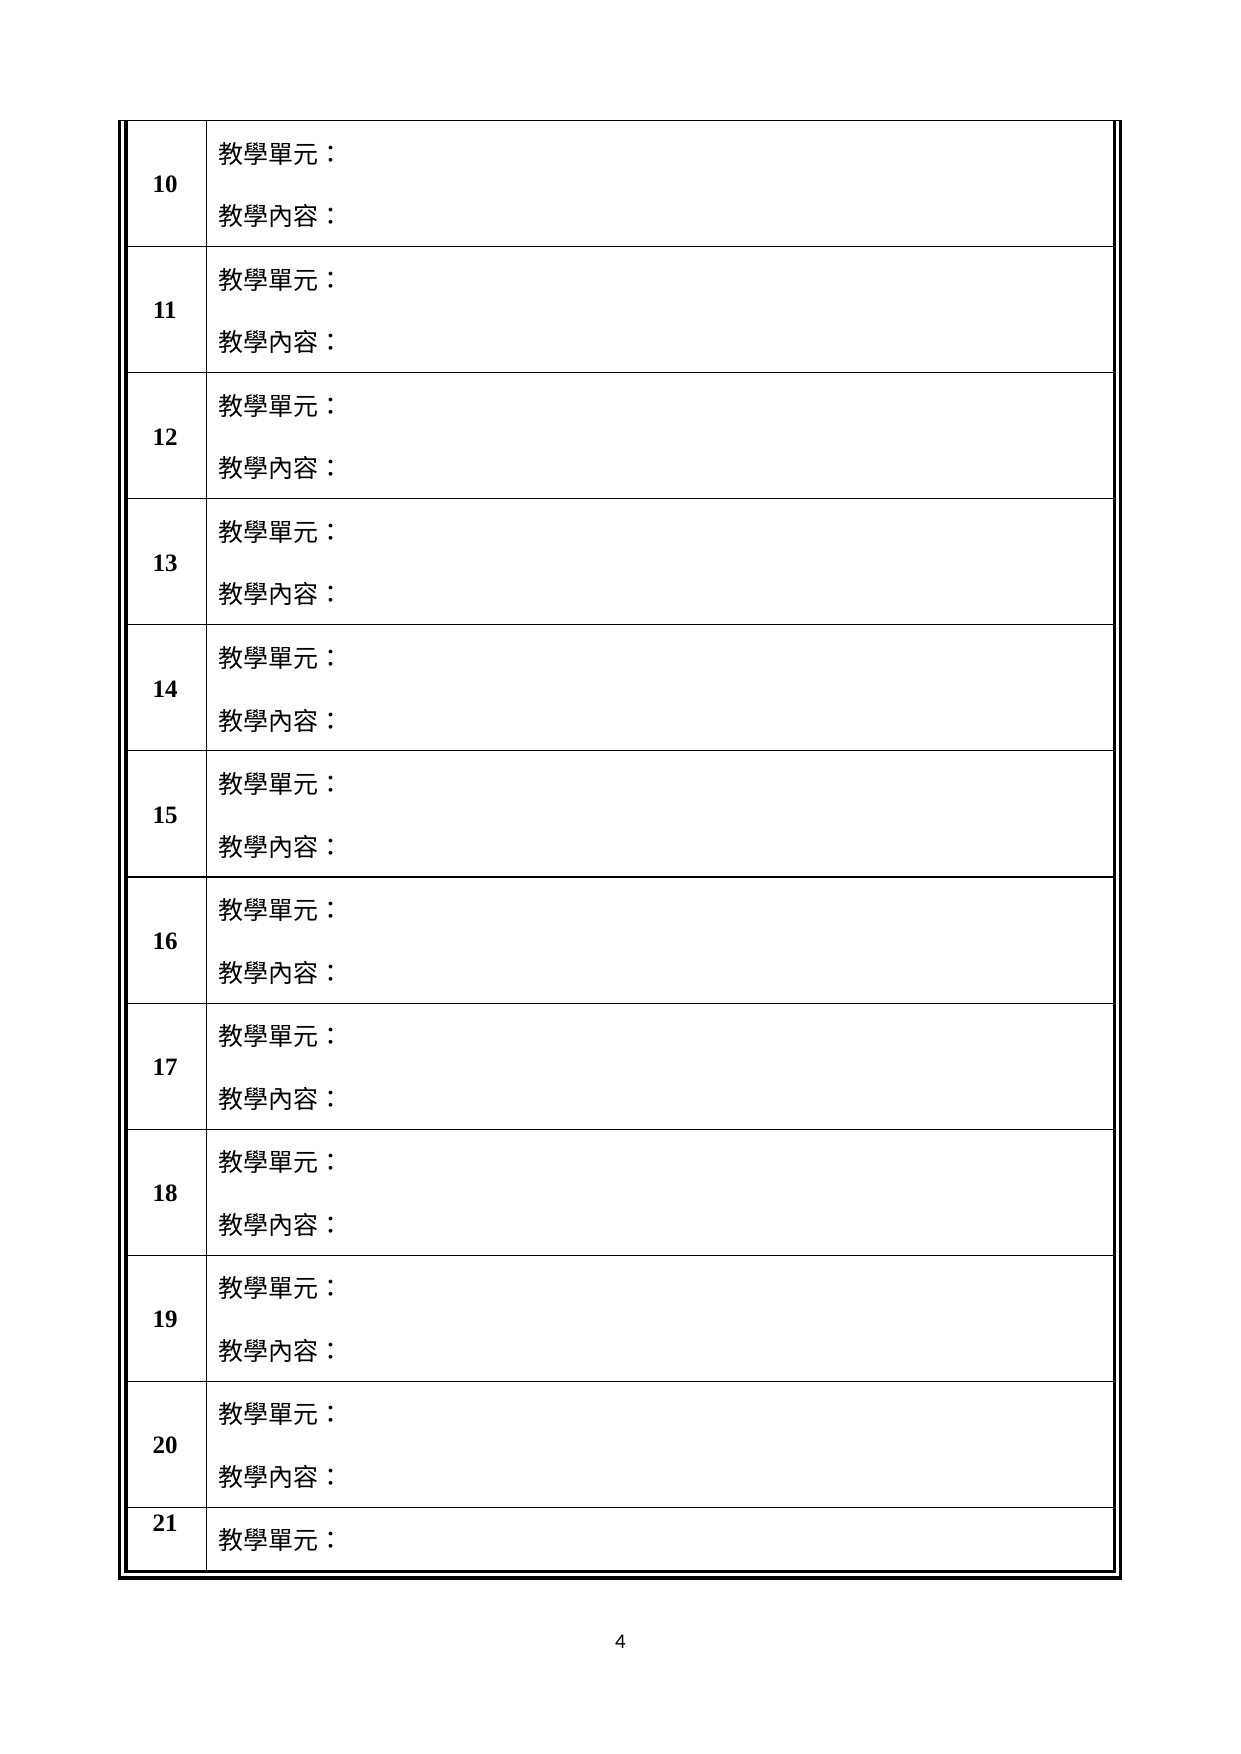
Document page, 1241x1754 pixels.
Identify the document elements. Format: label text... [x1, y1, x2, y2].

table_cell 19 [128, 1256, 206, 1381]
table_cell 12 [128, 373, 206, 498]
table_cell 教學單元： 教學內容： [207, 373, 1113, 498]
table_cell 11 [128, 247, 206, 372]
table_cell 教學單元： 教學內容： [207, 499, 1113, 624]
table_cell 18 [128, 1130, 206, 1254]
table_cell 15 [128, 751, 206, 876]
table_cell 教學單元： 教學內容： [207, 1256, 1113, 1381]
table_cell 教學單元： 教學內容： [207, 751, 1113, 876]
table_cell 16 [128, 878, 206, 1002]
table_cell 教學單元： 教學內容： [207, 1382, 1113, 1507]
table_cell 教學單元： 教學內容： [207, 247, 1113, 372]
table_cell 教學單元： 教學內容： [207, 878, 1113, 1002]
table_cell 教學單元： 教學內容： [207, 625, 1113, 750]
table_cell 教學單元： 教學內容： [207, 121, 1113, 246]
table_cell 17 [128, 1004, 206, 1128]
table_cell 10 [128, 121, 206, 246]
table_cell 14 [128, 625, 206, 750]
table_cell 21 [128, 1508, 206, 1570]
table_cell 13 [128, 499, 206, 624]
table_cell 教學單元： 教學內容： [207, 1508, 1113, 1570]
table_cell 教學單元： 教學內容： [207, 1130, 1113, 1254]
table_cell 20 [128, 1382, 206, 1507]
table_cell 教學單元： 教學內容： [207, 1004, 1113, 1128]
